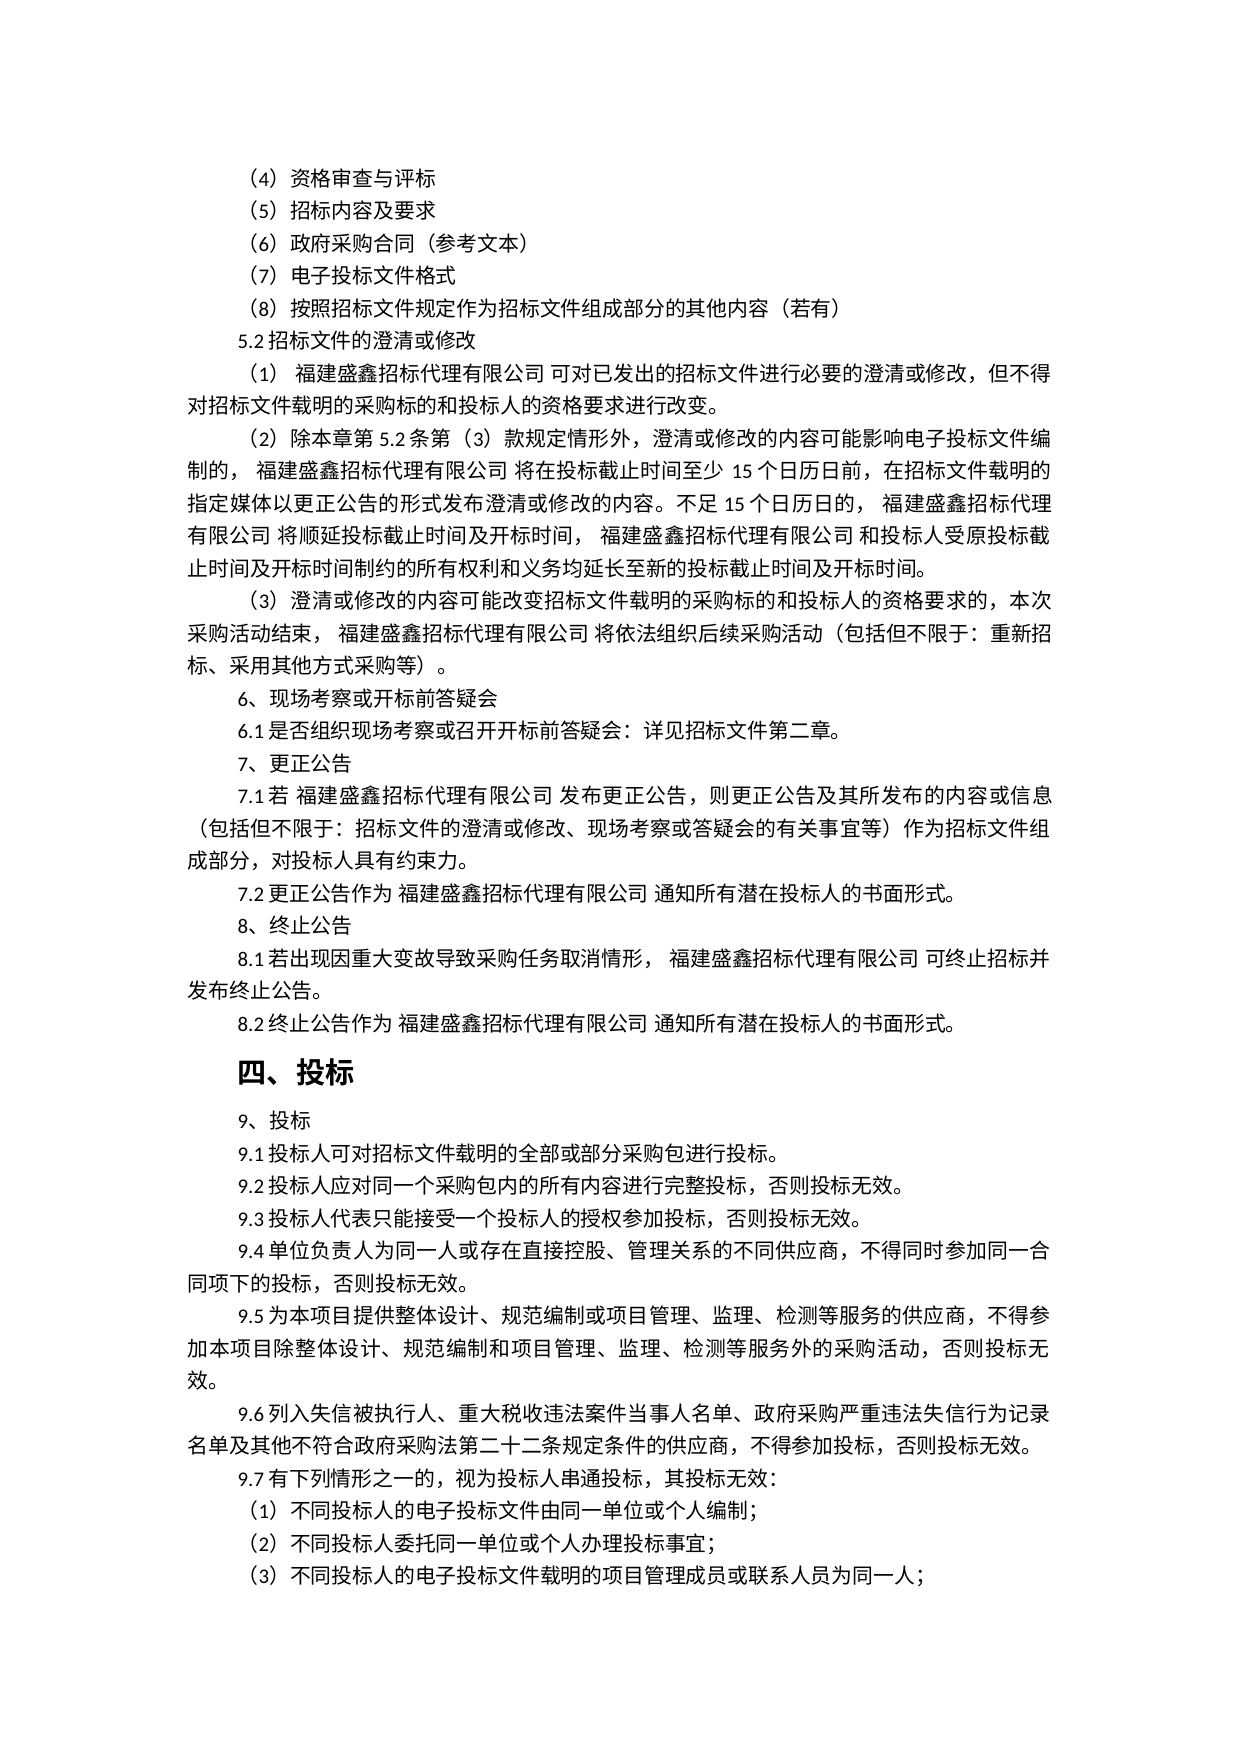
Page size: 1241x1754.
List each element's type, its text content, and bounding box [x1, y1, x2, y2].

text （4）资格审查与评标 [187, 162, 1053, 194]
text 9.5为本项目提供整体设计、规范编制或项目管理、监理、检测等服务的供应商，不得参加本项目除整体设计、规范编制和项目管理、监理、检测等服务外的采购活动，否则投标无效。 [187, 1299, 1053, 1397]
text 9.7有下列情形之一的，视为投标人串通投标，其投标无效： [187, 1462, 1053, 1494]
text （3）不同投标人的电子投标文件载明的项目管理成员或联系人员为同一人； [187, 1559, 1053, 1592]
text （3）澄清或修改的内容可能改变招标文件载明的采购标的和投标人的资格要求的，本次采购活动结束， 福建盛鑫招标代理有限公司 将依法组织后续采购活动（包括但不限于：重新招标、采用其他方式采购等）。 [187, 584, 1053, 682]
text 6.1是否组织现场考察或召开开标前答疑会：详见招标文件第二章。 [187, 714, 1053, 747]
text 8.2终止公告作为 福建盛鑫招标代理有限公司 通知所有潜在投标人的书面形式。 [187, 1007, 1053, 1039]
text 9.1投标人可对招标文件载明的全部或部分采购包进行投标。 [187, 1137, 1053, 1169]
text 6、现场考察或开标前答疑会 [187, 682, 1053, 714]
text （6）政府采购合同（参考文本） [187, 227, 1053, 259]
text 9.6列入失信被执行人、重大税收违法案件当事人名单、政府采购严重违法失信行为记录名单及其他不符合政府采购法第二十二条规定条件的供应商，不得参加投标，否则投标无效。 [187, 1397, 1053, 1462]
text 9.2投标人应对同一个采购包内的所有内容进行完整投标，否则投标无效。 [187, 1169, 1053, 1202]
text 8、终止公告 [187, 909, 1053, 942]
text 7.1若 福建盛鑫招标代理有限公司 发布更正公告，则更正公告及其所发布的内容或信息（包括但不限于：招标文件的澄清或修改、现场考察或答疑会的有关事宜等）作为招标文件组成部分，对投标人具有约束力。 [187, 779, 1053, 877]
text （1）不同投标人的电子投标文件由同一单位或个人编制； [187, 1494, 1053, 1527]
text 9.3投标人代表只能接受一个投标人的授权参加投标，否则投标无效。 [187, 1202, 1053, 1234]
text 7、更正公告 [187, 747, 1053, 779]
text 7.2更正公告作为 福建盛鑫招标代理有限公司 通知所有潜在投标人的书面形式。 [187, 877, 1053, 909]
text 8.1若出现因重大变故导致采购任务取消情形， 福建盛鑫招标代理有限公司 可终止招标并发布终止公告。 [187, 942, 1053, 1007]
text （2）除本章第5.2条第（3）款规定情形外，澄清或修改的内容可能影响电子投标文件编制的， 福建盛鑫招标代理有限公司 将在投标截止时间至少15个日历日前，在招标文件载明的指定媒体以更正公告的形式发布澄清或修改的内容。不足15个日历日的， 福建盛鑫招标代理有限公司 将顺延投标截止时间及开标时间， 福建盛鑫招标代理有限公司 和投标人受原投标截止时间及开标时间制约的所有权利和义务均延长至新的投标截止时间及开标时间。 [187, 422, 1053, 584]
text 四、投标 [187, 1039, 1053, 1104]
text （8）按照招标文件规定作为招标文件组成部分的其他内容（若有） [187, 292, 1053, 324]
text （1） 福建盛鑫招标代理有限公司 可对已发出的招标文件进行必要的澄清或修改，但不得对招标文件载明的采购标的和投标人的资格要求进行改变。 [187, 357, 1053, 422]
text 9.4单位负责人为同一人或存在直接控股、管理关系的不同供应商，不得同时参加同一合同项下的投标，否则投标无效。 [187, 1234, 1053, 1299]
text （5）招标内容及要求 [187, 194, 1053, 227]
text 5.2招标文件的澄清或修改 [187, 324, 1053, 357]
text （2）不同投标人委托同一单位或个人办理投标事宜； [187, 1527, 1053, 1559]
text 9、投标 [187, 1104, 1053, 1137]
text （7）电子投标文件格式 [187, 259, 1053, 292]
